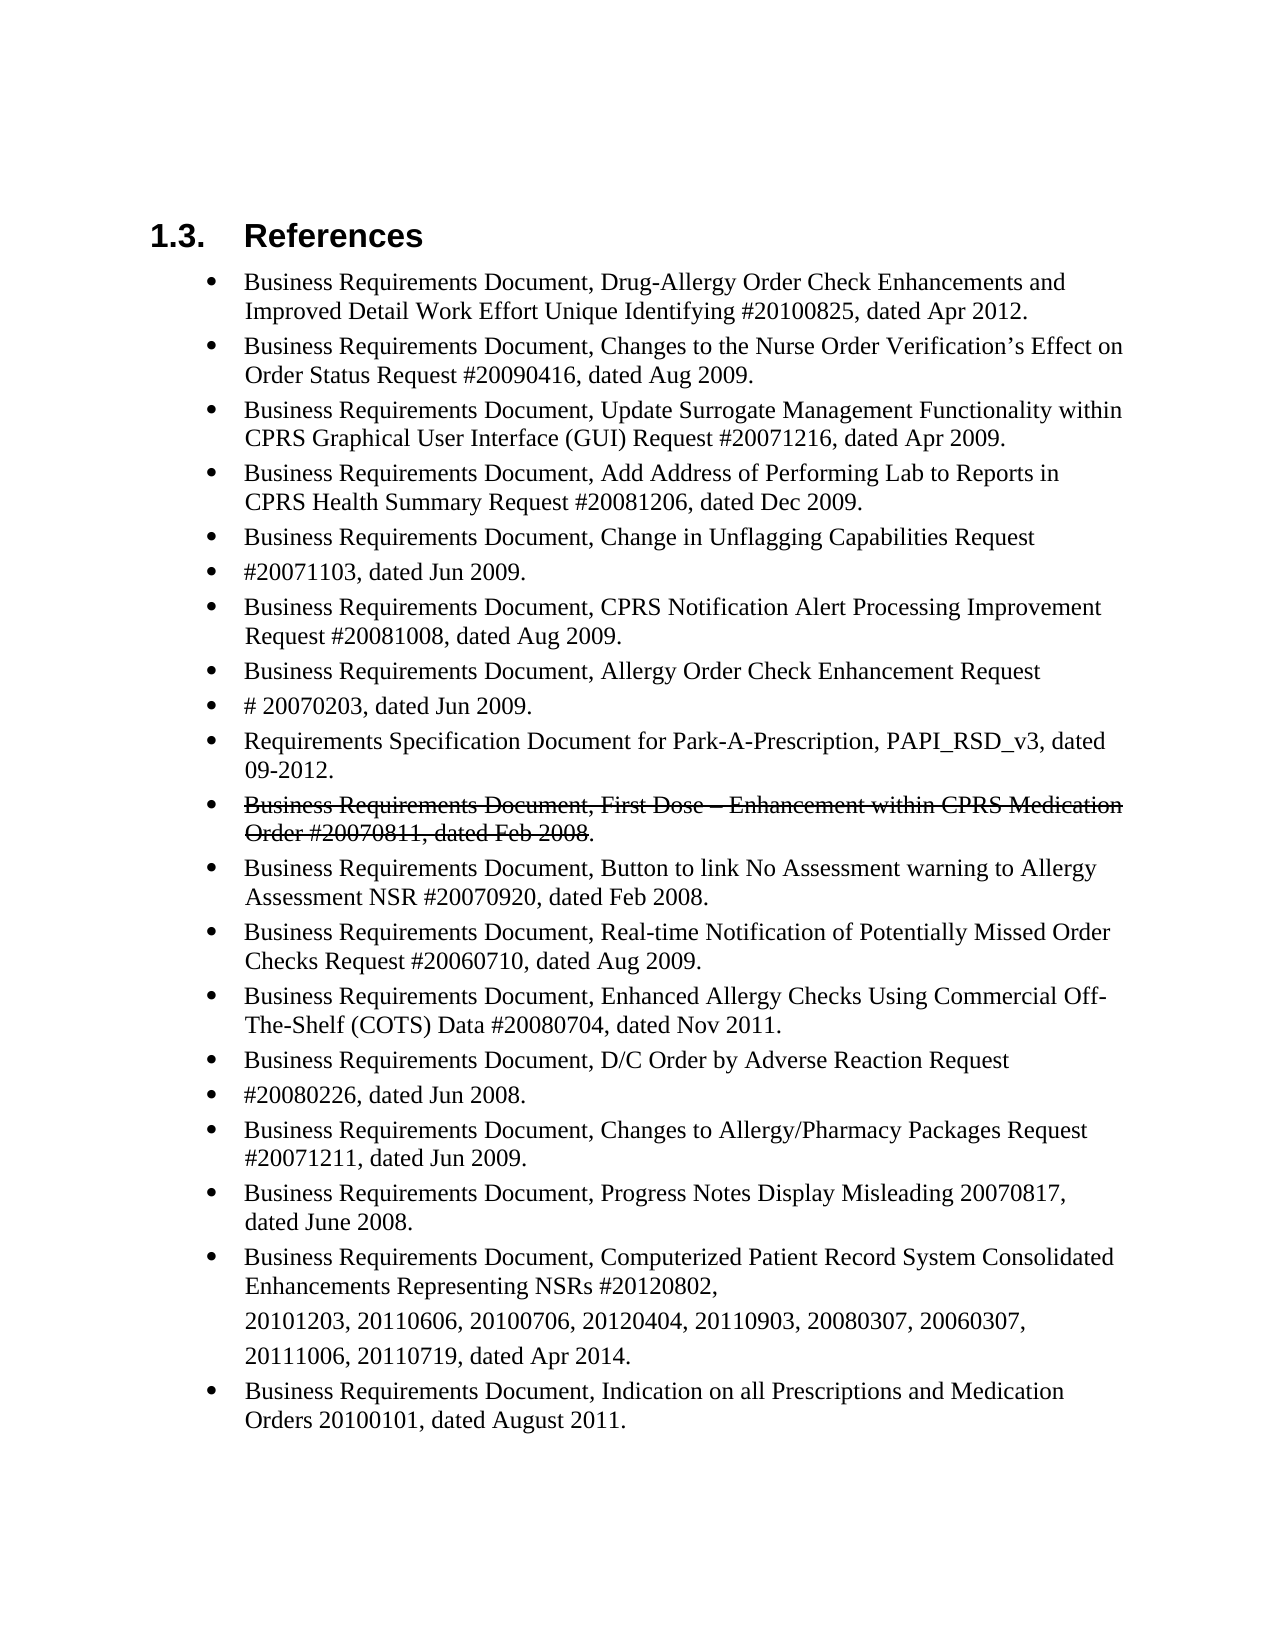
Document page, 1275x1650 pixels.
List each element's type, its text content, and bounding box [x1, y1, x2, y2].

subtitle References [150, 216, 1125, 255]
list Business Requirements Document, Changes to Allergy/Pharmacy Packages Request #20071211, dated Jun 2009. [207, 1115, 1125, 1172]
list Business Requirements Document, Update Surrogate Management Functionality within CPRS Graphical User Interface (GUI) Request #20071216, dated Apr 2009. [207, 395, 1125, 452]
list Business Requirements Document, Change in Unflagging Capabilities Request [207, 522, 1125, 551]
list Business Requirements Document, Add Address of Performing Lab to Reports in CPRS Health Summary Request #20081206, dated Dec 2009. [207, 458, 1125, 516]
list Business Requirements Document, Button to link No Assessment warning to Allergy Assessment NSR #20070920, dated Feb 2008. [207, 853, 1125, 911]
list Business Requirements Document, CPRS Notification Alert Processing Improvement Request #20081008, dated Aug 2009. [207, 592, 1125, 650]
list Business Requirements Document, Allergy Order Check Enhancement Request [207, 656, 1125, 685]
list 20111006, 20110719, dated Apr 2014. [244, 1341, 1125, 1370]
list Business Requirements Document, Drug-Allergy Order Check Enhancements and Improved Detail Work Effort Unique Identifying #20100825, dated Apr 2012. [207, 267, 1125, 325]
list #20071103, dated Jun 2009. [207, 557, 1125, 586]
list Business Requirements Document, Progress Notes Display Misleading 20070817, dated June 2008. [207, 1178, 1125, 1236]
list Business Requirements Document, Computerized Patient Record System Consolidated Enhancements Representing NSRs #20120802, [207, 1242, 1125, 1300]
list Requirements Specification Document for Park-A-Prescription, PAPI_RSD_v3, dated 09-2012. [207, 726, 1125, 783]
list Business Requirements Document, Enhanced Allergy Checks Using Commercial Off-The-Shelf (COTS) Data #20080704, dated Nov 2011. [207, 981, 1125, 1038]
list #20080226, dated Jun 2008. [207, 1080, 1125, 1108]
list # 20070203, dated Jun 2009. [207, 691, 1125, 720]
list 20101203, 20110606, 20100706, 20120404, 20110903, 20080307, 20060307, [244, 1306, 1125, 1335]
list Business Requirements Document, Indication on all Prescriptions and Medication Orders 20100101, dated August 2011. [207, 1376, 1125, 1433]
list Business Requirements Document, First Dose – Enhancement within CPRS Medication Order #20070811, dated Feb 2008. [207, 790, 1125, 847]
list Business Requirements Document, D/C Order by Adverse Reaction Request [207, 1045, 1125, 1073]
list Business Requirements Document, Changes to the Nurse Order Verification’s Effect on Order Status Request #20090416, dated Aug 2009. [207, 331, 1125, 388]
list Business Requirements Document, Real-time Notification of Potentially Missed Order Checks Request #20060710, dated Aug 2009. [207, 917, 1125, 975]
